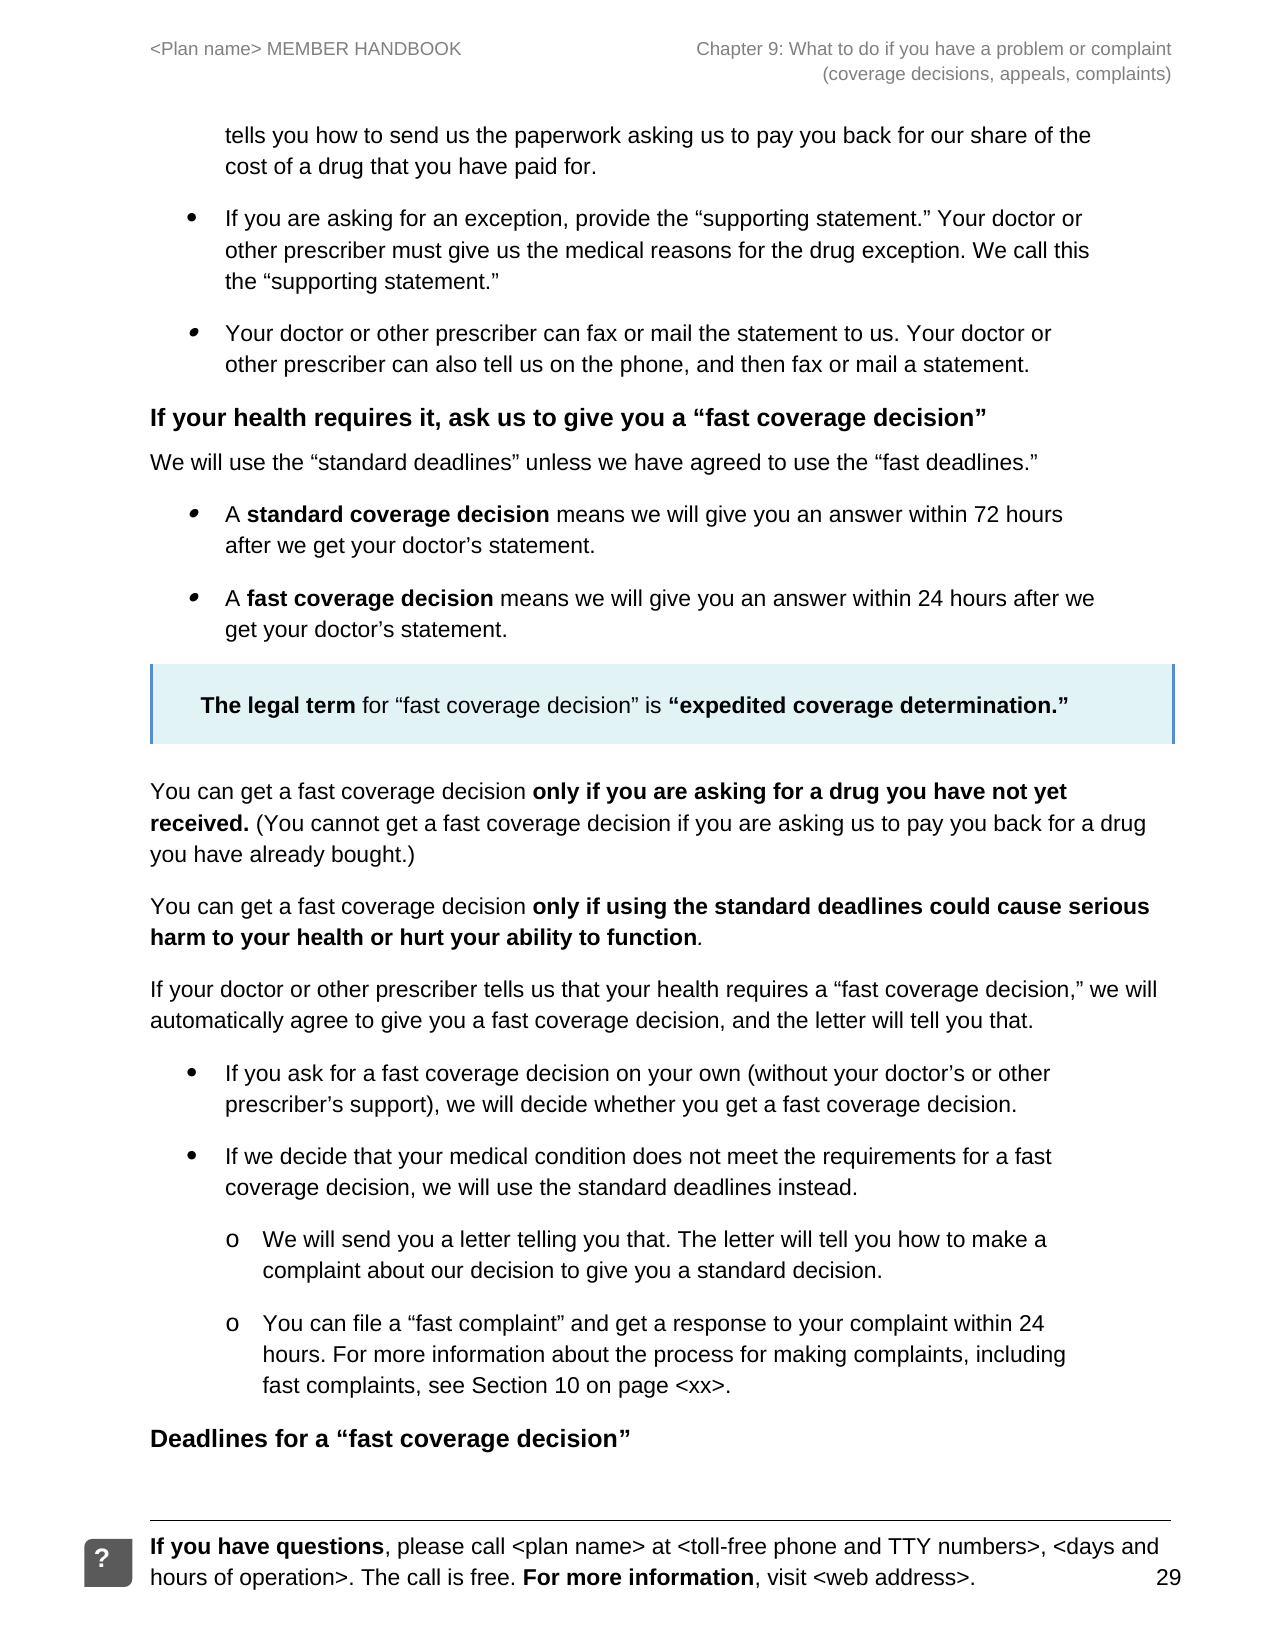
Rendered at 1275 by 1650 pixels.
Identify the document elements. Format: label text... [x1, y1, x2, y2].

list If your doctor or other prescriber tells us that your health requires a “fast coverage decision,” we will automatically agree to give you a fast coverage decision, and the letter will tell you that. [150, 973, 1171, 1035]
list Your doctor or other prescriber can fax or mail the statement to us. Your doctor or other prescriber can also tell us on the phone, and then fax or mail a statement. [187, 316, 1096, 379]
subtitle Deadlines for a “fast coverage decision” [150, 1421, 1096, 1454]
text We will use the “standard deadlines” unless we have agreed to use the “fast deadlines.” [150, 446, 1171, 477]
list If we decide that your medical condition does not meet the requirements for a fast coverage decision, we will use the standard deadlines instead. [187, 1139, 1096, 1202]
subtitle If your health requires it, ask us to give you a “fast coverage decision” [150, 400, 1096, 433]
list We will send you a letter telling you that. The letter will tell you how to make a complaint about our decision to give you a standard decision. [225, 1223, 1096, 1285]
table_header The legal term for “fast coverage decision” is “expedited coverage determination.” [153, 668, 1172, 740]
list A standard coverage decision means we will give you an answer within 72 hours after we get your doctor’s statement. [187, 498, 1096, 560]
list If you ask for a fast coverage decision on your own (without your doctor’s or other prescriber’s support), we will decide whether you get a fast coverage decision. [187, 1056, 1096, 1118]
list You can file a “fast complaint” and get a response to your complaint within 24 hours. For more information about the process for making complaints, including fast complaints, see Section 10 on page <xx>. [225, 1306, 1096, 1400]
list You can get a fast coverage decision only if you are asking for a drug you have not yet received. (You cannot get a fast coverage decision if you are asking us to pay you back for a drug you have already bought.) [150, 775, 1171, 868]
list If you are asking for an exception, provide the “supporting statement.” Your doctor or other prescriber must give us the medical reasons for the drug exception. We call this the “supporting statement.” [187, 202, 1096, 296]
list You can get a fast coverage decision only if using the standard deadlines could cause serious harm to your health or hurt your ability to function. [150, 889, 1171, 952]
list A fast coverage decision means we will give you an answer within 24 hours after we get your doctor’s statement. [187, 581, 1096, 643]
